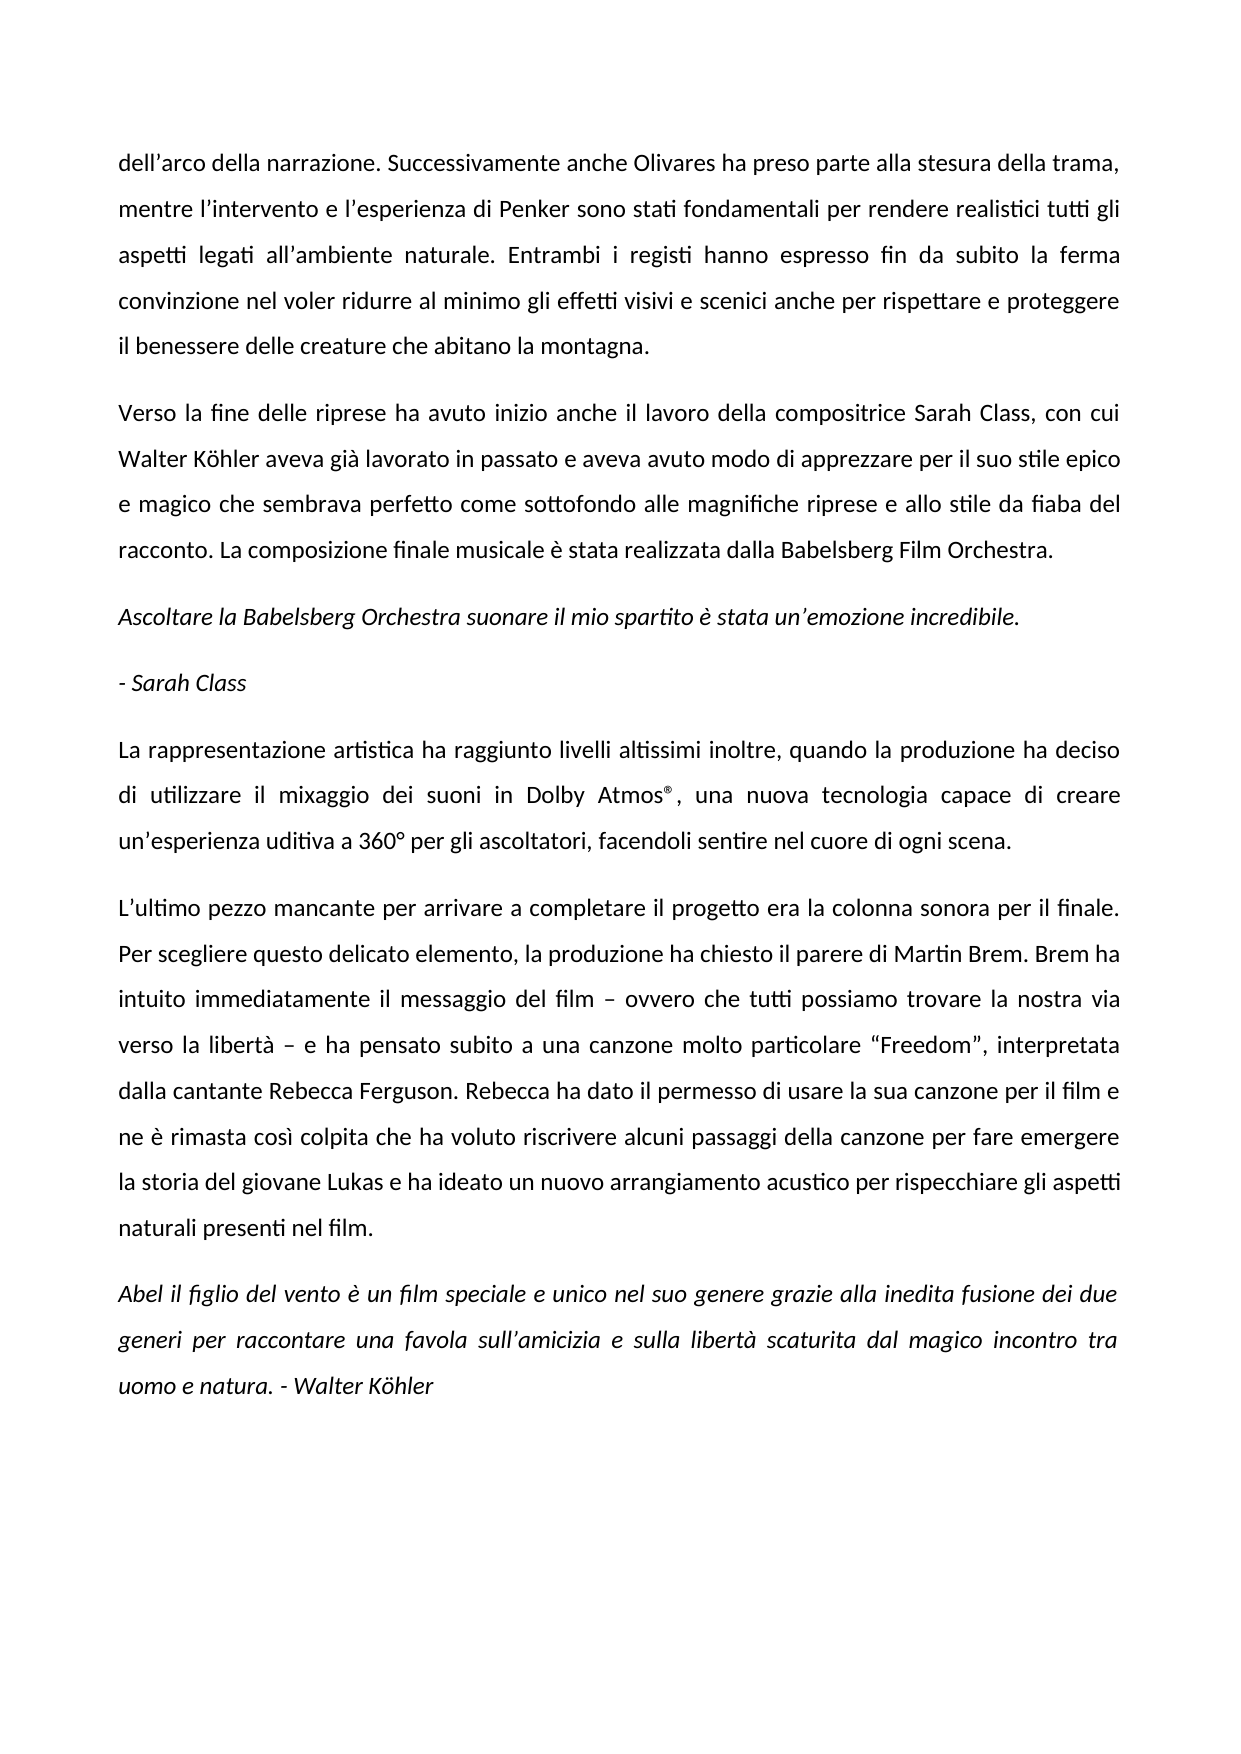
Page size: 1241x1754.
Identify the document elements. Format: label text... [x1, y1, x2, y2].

text - Sarah Class [118, 667, 1122, 698]
text Ascoltare la Babelsberg Orchestra suonare il mio spartito è stata un’emozione incredibile. [118, 601, 1122, 631]
text Verso la fine delle riprese ha avuto inizio anche il lavoro della compositrice Sarah Class, con cui Walter Köhler aveva già lavorato in passato e aveva avuto modo di apprezzare per il suo stile epico e magico che sembrava perfetto come sottofondo alle magnifiche riprese e allo stile da fiaba del racconto. La composizione finale musicale è stata realizzata dalla Babelsberg Film Orchestra. [118, 397, 1122, 565]
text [118, 148, 1122, 361]
text L’ultimo pezzo mancante per arrivare a completare il progetto era la colonna sonora per il finale. Per scegliere questo delicato elemento, la produzione ha chiesto il parere di Martin Brem. Brem ha intuito immediatamente il messaggio del film – ovvero che tutti possiamo trovare la nostra via verso la libertà – e ha pensato subito a una canzone molto particolare “Freedom”, interpretata dalla cantante Rebecca Ferguson. Rebecca ha dato il permesso di usare la sua canzone per il film e ne è rimasta così colpita che ha voluto riscrivere alcuni passaggi della canzone per fare emergere la storia del giovane Lukas e ha ideato un nuovo arrangiamento acustico per rispecchiare gli aspetti naturali presenti nel film. [118, 892, 1122, 1243]
text La rappresentazione artistica ha raggiunto livelli altissimi inoltre, quando la produzione ha deciso di utilizzare il mixaggio dei suoni in Dolby Atmos®, una nuova tecnologia capace di creare un’esperienza uditiva a 360° per gli ascoltatori, facendoli sentire nel cuore di ogni scena. [118, 734, 1122, 856]
text Abel il figlio del vento è un film speciale e unico nel suo genere grazie alla inedita fusione dei due generi per raccontare una favola sull’amicizia e sulla libertà scaturita dal magico incontro tra uomo e natura. - Walter Köhler [118, 1279, 1122, 1401]
